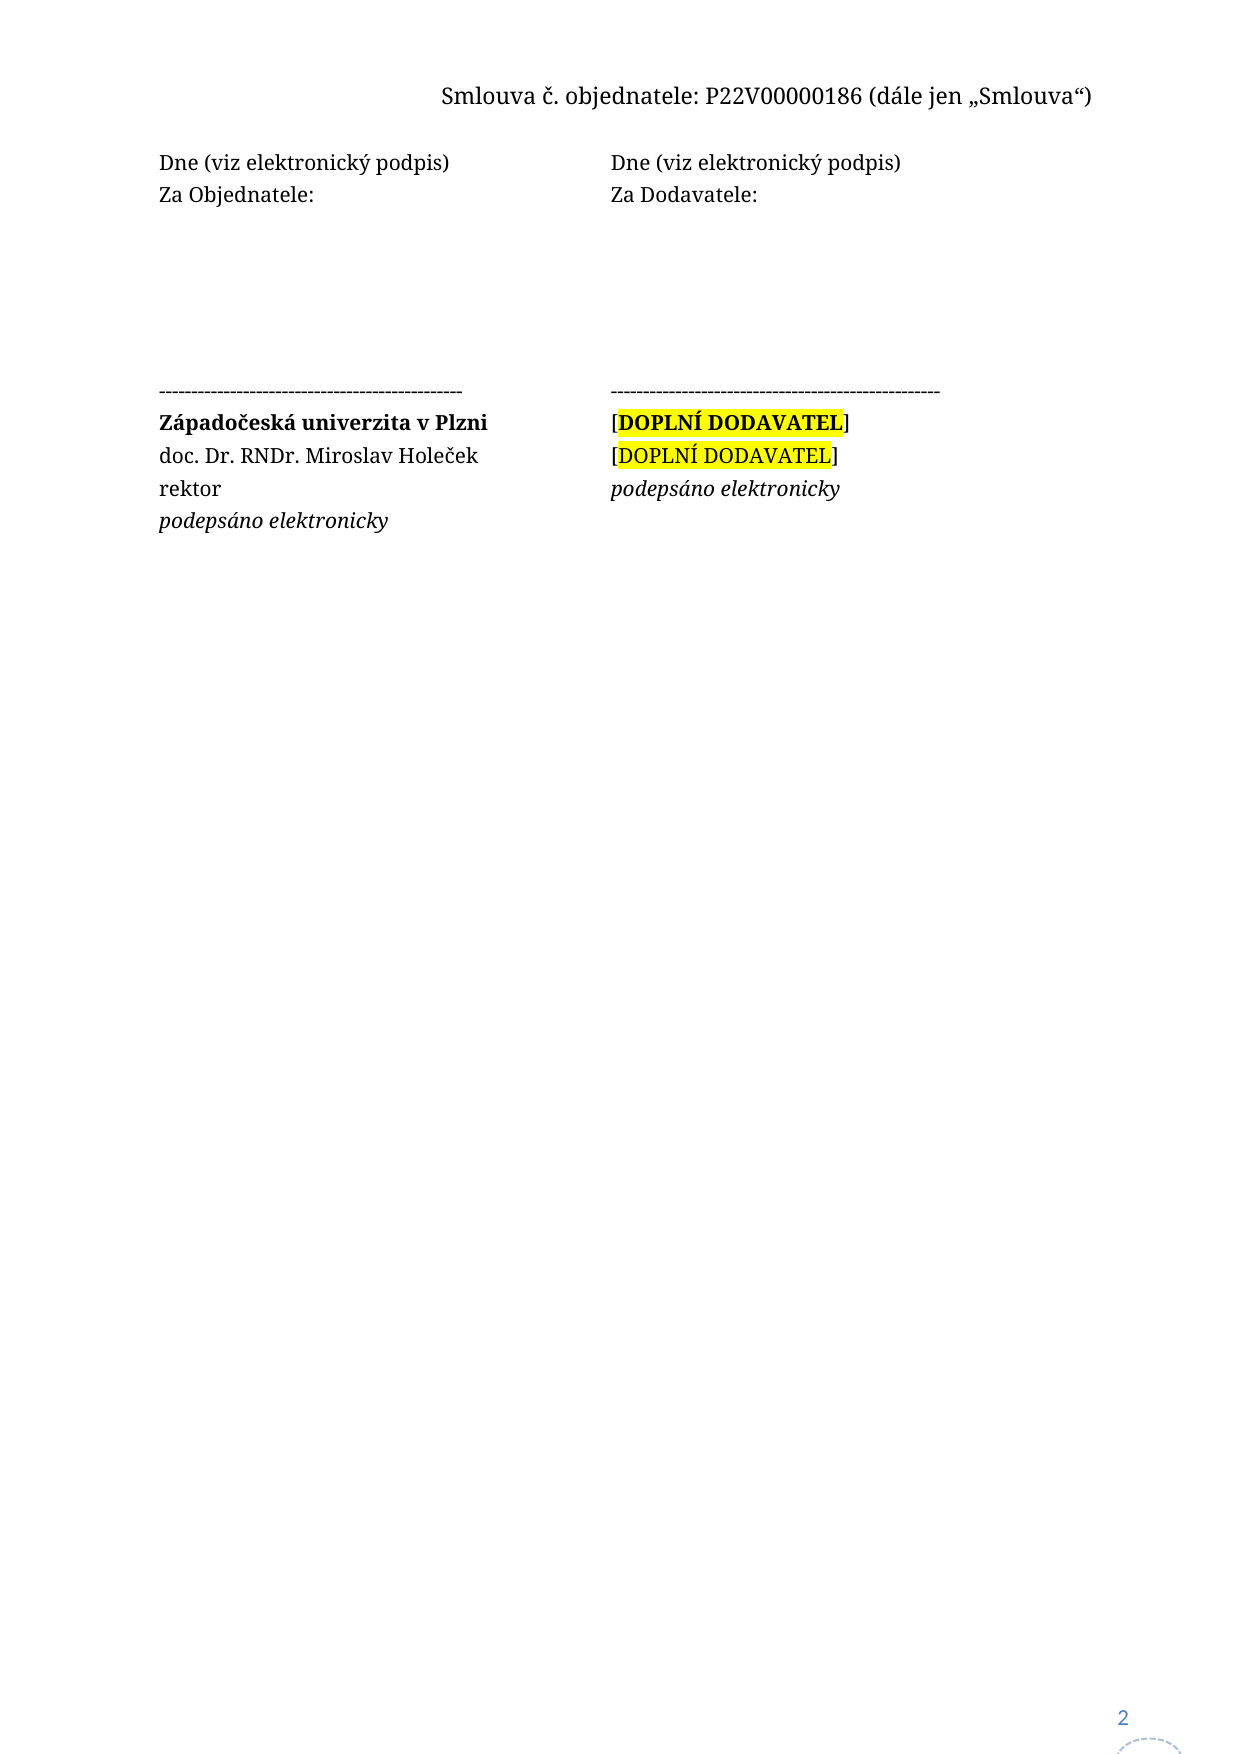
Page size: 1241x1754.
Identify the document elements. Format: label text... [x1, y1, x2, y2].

table_header Dne (viz elektronický podpis) Za Objednatele: ----------------------------------------------- Západočeská univerzita v Plzni doc. Dr. RNDr. Miroslav Holeček rektor podepsáno elektronicky [148, 148, 599, 539]
table_header Dne (viz elektronický podpis) Za Dodavatele: --------------------------------------------------- [DOPLNÍ DODAVATEL] [DOPLNÍ DODAVATEL] podepsáno elektronicky [599, 148, 1051, 539]
